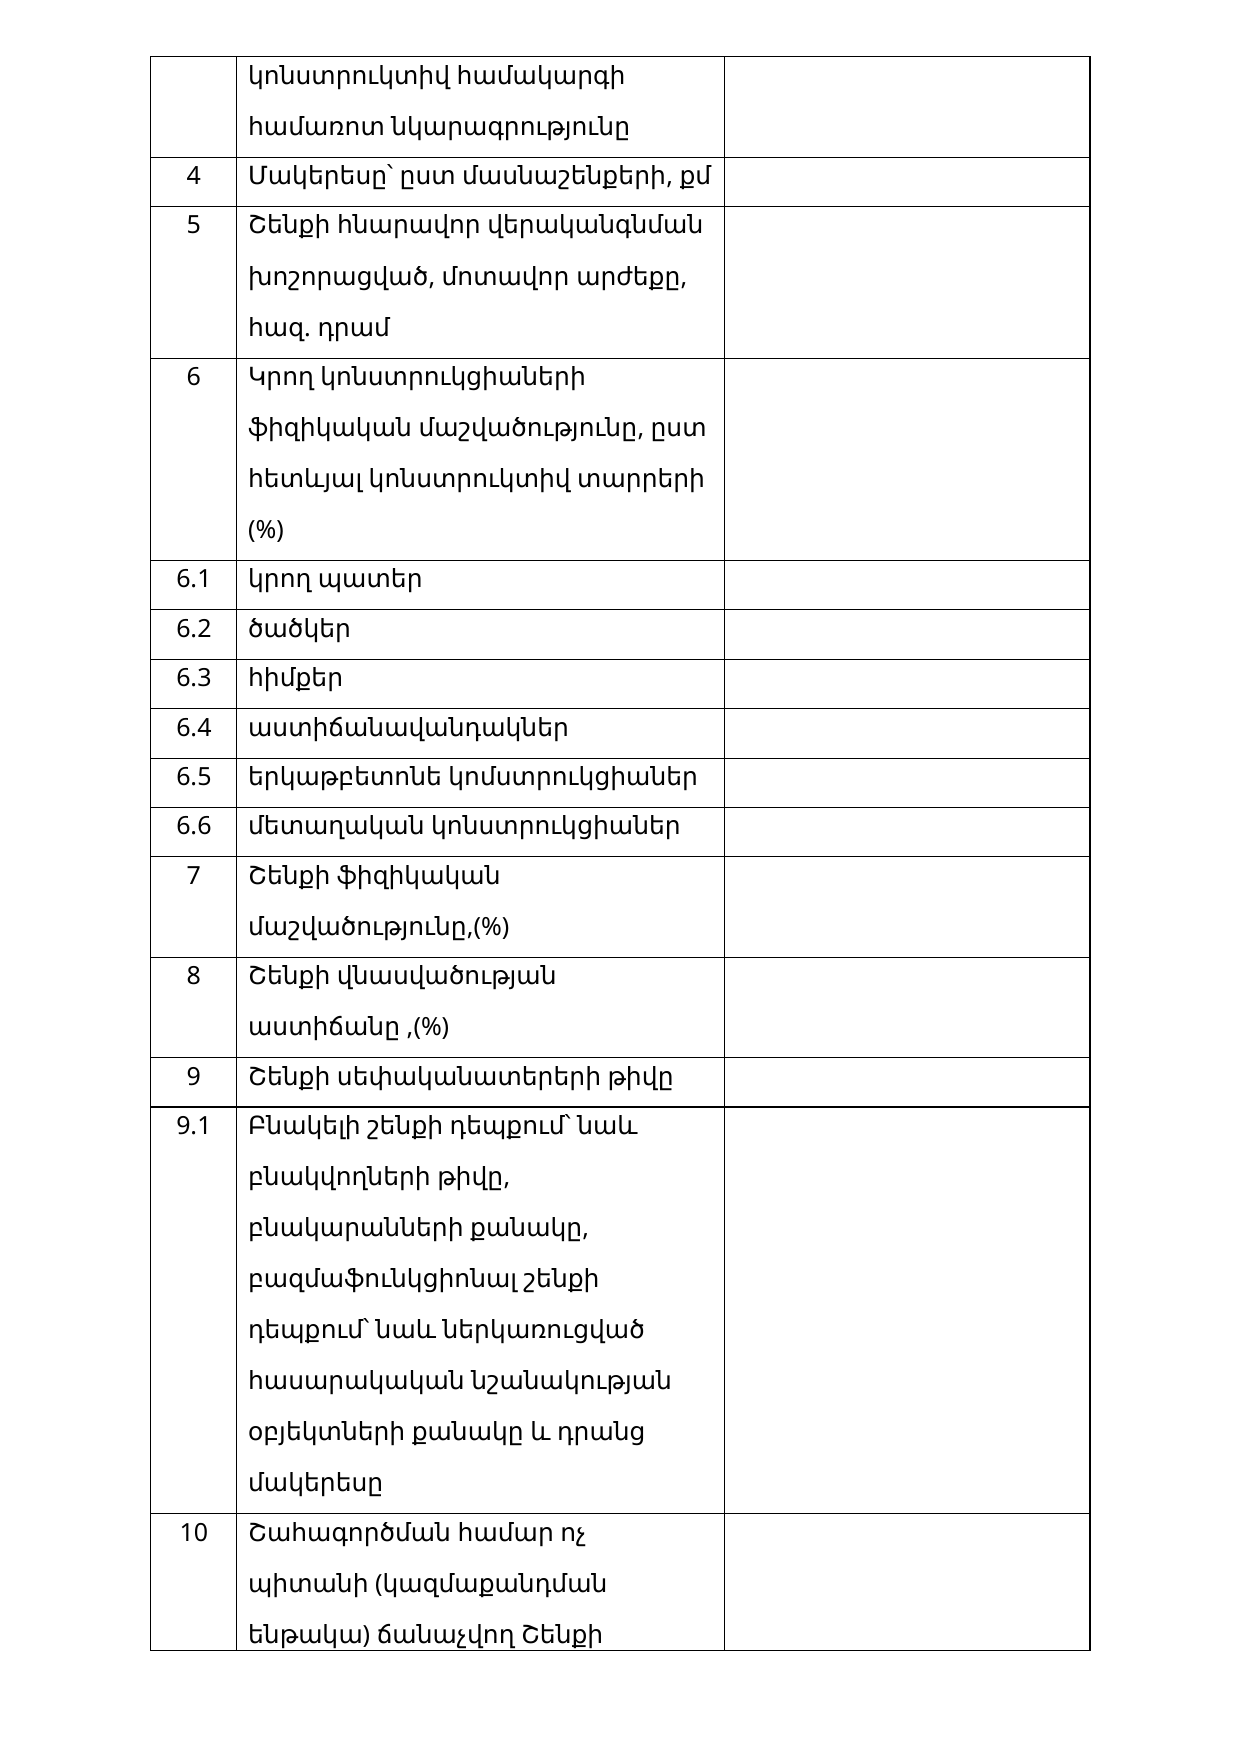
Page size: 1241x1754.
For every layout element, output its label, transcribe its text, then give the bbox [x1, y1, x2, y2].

table_cell 6.4 [151, 709, 236, 757]
table_cell [725, 958, 1089, 1057]
table_cell [725, 158, 1089, 206]
table_cell երկաթբետոնե կոմստրուկցիաներ [237, 759, 724, 807]
table_cell 7 [151, 857, 236, 957]
table_cell Շենքի ֆիզիկական մաշվածությունը,(%) [237, 857, 724, 957]
table_cell 3 [151, 57, 236, 157]
table_cell 9 [151, 1058, 236, 1106]
table_cell [725, 808, 1089, 856]
table_cell [725, 1108, 1089, 1513]
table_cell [237, 57, 724, 157]
table_cell Բնակելի շենքի դեպքում՝ նաև բնակվողների թիվը, բնակարանների քանակը, բազմաֆունկցիոնալ շենքի դեպքում՝ նաև ներկառուցված հասարակական նշանակության օբյեկտների քանակը և դրանց մակերեսը [237, 1108, 724, 1513]
table_cell 6.6 [151, 808, 236, 856]
table_cell ծածկեր [237, 610, 724, 659]
table_cell [725, 759, 1089, 807]
table_cell աստիճանավանդակներ [237, 709, 724, 757]
table_cell Մակերեսը՝ ըստ մասնաշենքերի, քմ [237, 158, 724, 206]
table_cell [725, 1514, 1089, 1650]
table_cell [725, 561, 1089, 609]
table_cell 10 [151, 1514, 236, 1650]
table_cell հիմքեր [237, 660, 724, 708]
table_cell 6.2 [151, 610, 236, 659]
table_cell 6.5 [151, 759, 236, 807]
table_cell Կրող կոնստրուկցիաների ֆիզիկական մաշվածությունը, ըստ հետևյալ կոնստրուկտիվ տարրերի (%) [237, 359, 724, 560]
table_cell 5 [151, 207, 236, 357]
table_cell Շենքի սեփականատերերի թիվը [237, 1058, 724, 1106]
table_cell [725, 660, 1089, 708]
table_cell Շենքի հնարավոր վերականգնման խոշորացված, մոտավոր արժեքը, հազ. դրամ [237, 207, 724, 357]
table_cell [725, 359, 1089, 560]
table_cell 6.1 [151, 561, 236, 609]
table_cell [725, 610, 1089, 659]
table_cell 4 [151, 158, 236, 206]
table_cell կրող պատեր [237, 561, 724, 609]
table_cell Շենքի վնասվածության աստիճանը ,(%) [237, 958, 724, 1057]
table_cell [725, 207, 1089, 357]
table_cell 6 [151, 359, 236, 560]
table_cell 8 [151, 958, 236, 1057]
table_cell 9.1 [151, 1108, 236, 1513]
table_cell [725, 1058, 1089, 1106]
table_cell [725, 57, 1089, 157]
table_cell [725, 709, 1089, 757]
table_cell [725, 857, 1089, 957]
table_cell մետաղական կոնստրուկցիաներ [237, 808, 724, 856]
table_cell 6.3 [151, 660, 236, 708]
